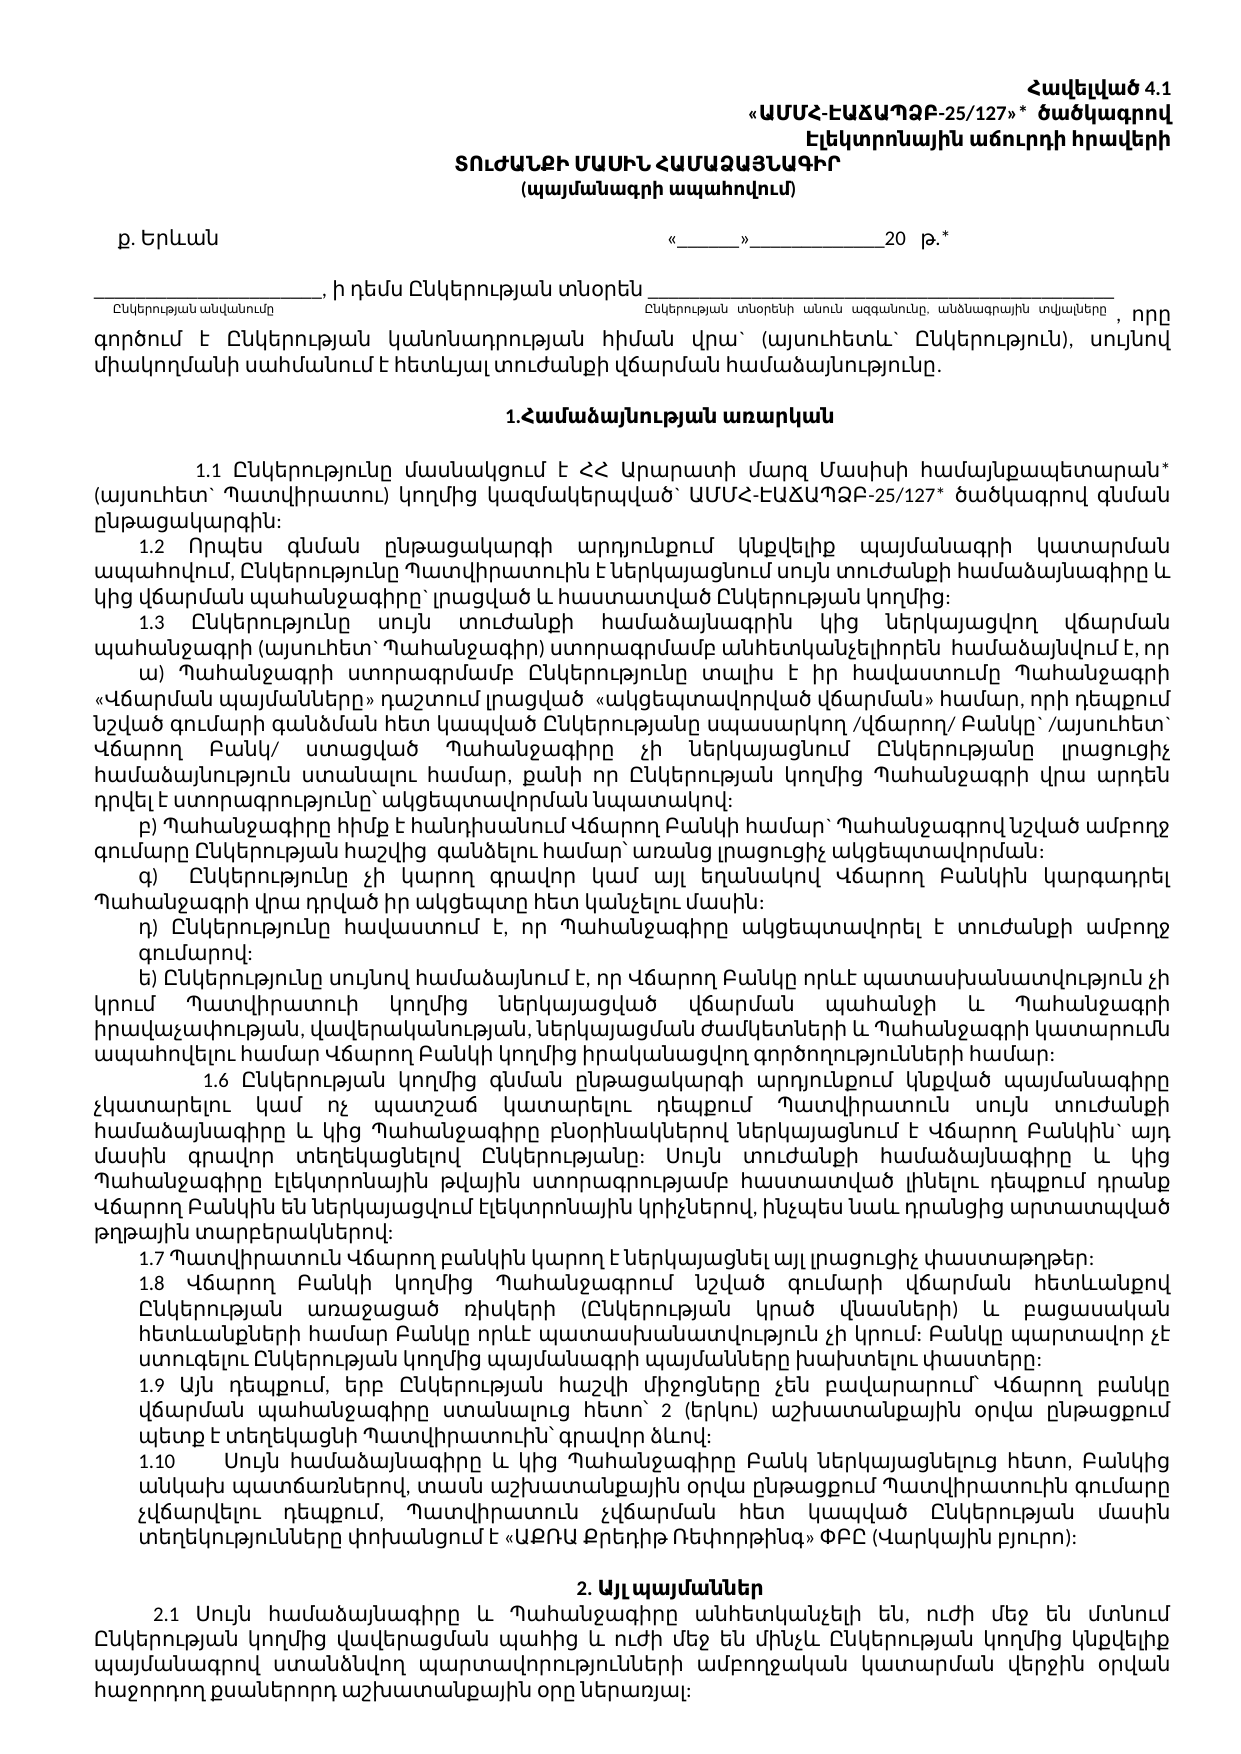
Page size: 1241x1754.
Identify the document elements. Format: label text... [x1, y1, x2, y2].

text 1.1 Ընկերությունը մասնակցում է ՀՀ Արարատի մարզ Մասիսի համայնքապետարան* (այսուհետ` Պատվիրատու) կողմից կազմակերպված` ԱՄՄՀ-ԷԱՃԱՊՁԲ-25/127* ծածկագրով գնման ընթացակարգին: [94, 457, 1171, 533]
text 2. Այլ պայմաններ [169, 1575, 1171, 1601]
text գ) Ընկերությունը չի կարող գրավոր կամ այլ եղանակով Վճարող Բանկին կարգադրել Պահանջագրի վրա դրված իր ակցեպտը հետ կանչելու մասին: [94, 864, 1171, 914]
text ______________________, ի դեմս Ընկերության տնօրեն _____________________________________________ [94, 276, 1171, 301]
text ՏՈւԺԱՆՔԻ ՄԱՍԻՆ ՀԱՄԱՁԱՅՆԱԳԻՐ [94, 151, 1171, 177]
text ե) Ընկերությունը սույնով համաձայնում է, որ Վճարող Բանկը որևէ պատասխանատվություն չի կրում Պատվիրատուի կողմից ներկայացված վճարման պահանջի և Պահանջագրի իրավաչափության, վավերականության, ներկայացման ժամկետների և Պահանջագրի կատարումն ապահովելու համար Վճարող Բանկի կողմից իրականացվող գործողությունների համար: [94, 965, 1171, 1067]
text 2.1 Սույն համաձայնագիրը և Պահանջագիրը անհետկանչելի են, ուժի մեջ են մտնում Ընկերության կողմից վավերացման պահից և ուժի մեջ են մինչև Ընկերության կողմից կնքվելիք պայմանագրով ստանձնվող պարտավորությունների ամբողջական կատարման վերջին օրվան հաջորդող քսաներորդ աշխատանքային օրը ներառյալ: [94, 1601, 1171, 1702]
text Ընկերության անվանումը Ընկերության տնօրենի անուն ազգանունը, անձնագրային տվյալները , որը գործում է Ընկերության կանոնադրության հիման վրա` (այսուհետև` Ընկերություն), սույնով միակողմանի սահմանում է հետևյալ տուժանքի վճարման համաձայնությունը. [94, 301, 1171, 377]
text ա) Պահանջագրի ստորագրմամբ Ընկերությունը տալիս է իր հավաստումը Պահանջագրի «Վճարման պայմանները» դաշտում լրացված «ակցեպտավորված վճարման» համար, որի դեպքում նշված գումարի գանձման հետ կապված Ընկերությանը սպասարկող /վճարող/ Բանկը` /այսուհետ` Վճարող Բանկ/ ստացված Պահանջագիրը չի ներկայացնում Ընկերությանը լրացուցիչ համաձայնություն ստանալու համար, քանի որ Ընկերության կողմից Պահանջագրի վրա արդեն դրվել է ստորագրությունը՝ ակցեպտավորման նպատակով: [94, 660, 1171, 813]
text «ԱՄՄՀ-ԷԱՃԱՊՁԲ-25/127»* ծածկագրով [94, 100, 1171, 126]
text դ) Ընկերությունը հավաստում է, որ Պահանջագիրը ակցեպտավորել է տուժանքի ամբողջ գումարով: [138, 914, 1171, 965]
text Հավելված 4.1 [94, 75, 1171, 100]
text 1.6 Ընկերության կողմից գնման ընթացակարգի արդյունքում կնքված պայմանագիրը չկատարելու կամ ոչ պատշաճ կատարելու դեպքում Պատվիրատուն սույն տուժանքի համաձայնագիրը և կից Պահանջագիրը բնօրինակներով ներկայացնում է Վճարող Բանկին` այդ մասին գրավոր տեղեկացնելով Ընկերությանը: Սույն տուժանքի համաձայնագիրը և կից Պահանջագիրը էլեկտրոնային թվային ստորագրությամբ հաստատված լինելու դեպքում դրանք Վճարող Բանկին են ներկայացվում էլեկտրոնային կրիչներով, ինչպես նաև դրանցից արտատպված թղթային տարբերակներով: [94, 1067, 1171, 1245]
text 1.2 Որպես գնման ընթացակարգի արդյունքում կնքվելիք պայմանագրի կատարման ապահովում, Ընկերությունը Պատվիրատուին է ներկայացնում սույն տուժանքի համաձայնագիրը և կից վճարման պահանջագիրը` լրացված և հաստատված Ընկերության կողմից: [94, 533, 1171, 609]
text 1.10 Սույն համաձայնագիրը և կից Պահանջագիրը Բանկ ներկայացնելուց հետո, Բանկից անկախ պատճառներով, տասն աշխատանքային օրվա ընթացքում Պատվիրատուին գումարը չվճարվելու դեպքում, Պատվիրատուն չվճարման հետ կապված Ընկերության մասին տեղեկությունները փոխանցում է «ԱՔՌԱ Քրեդիթ Ռեփորթինգ» ՓԲԸ (Վարկային բյուրո): [138, 1448, 1171, 1550]
text Էլեկտրոնային աճուրդի հրավերի [94, 126, 1171, 151]
text ք. Երևան «______»_____________20 թ.* [94, 225, 1171, 250]
text 1.Համաձայնության առարկան [169, 403, 1171, 428]
text 1.9 Այն դեպքում, երբ Ընկերության հաշվի միջոցները չեն բավարարում՝ Վճարող բանկը վճարման պահանջագիրը ստանալուց հետո՝ 2 (երկու) աշխատանքային օրվա ընթացքում պետք է տեղեկացնի Պատվիրատուին՝ գրավոր ձևով: [138, 1372, 1171, 1448]
text 1.3 Ընկերությունը սույն տուժանքի համաձայնագրին կից ներկայացվող վճարման պահանջագրի (այսուհետ` Պահանջագիր) ստորագրմամբ անհետկանչելիորեն համաձայնվում է, որ [94, 609, 1171, 660]
text բ) Պահանջագիրը հիմք է հանդիսանում Վճարող Բանկի համար` Պահանջագրով նշված ամբողջ գումարը Ընկերության հաշվից գանձելու համար՝ առանց լրացուցիչ ակցեպտավորման: [94, 813, 1171, 864]
text 1.8 Վճարող Բանկի կողմից Պահանջագրում նշված գումարի վճարման հետևանքով Ընկերության առաջացած ռիսկերի (Ընկերության կրած վնասների) և բացասական հետևանքների համար Բանկը որևէ պատասխանատվություն չի կրում: Բանկը պարտավոր չէ ստուգելու Ընկերության կողմից պայմանագրի պայմանները խախտելու փաստերը: [138, 1270, 1171, 1372]
text (պայմանագրի ապահովում) [94, 177, 1171, 199]
text 1.7 Պատվիրատուն Վճարող բանկին կարող է ներկայացնել այլ լրացուցիչ փաստաթղթեր: [138, 1245, 1171, 1270]
